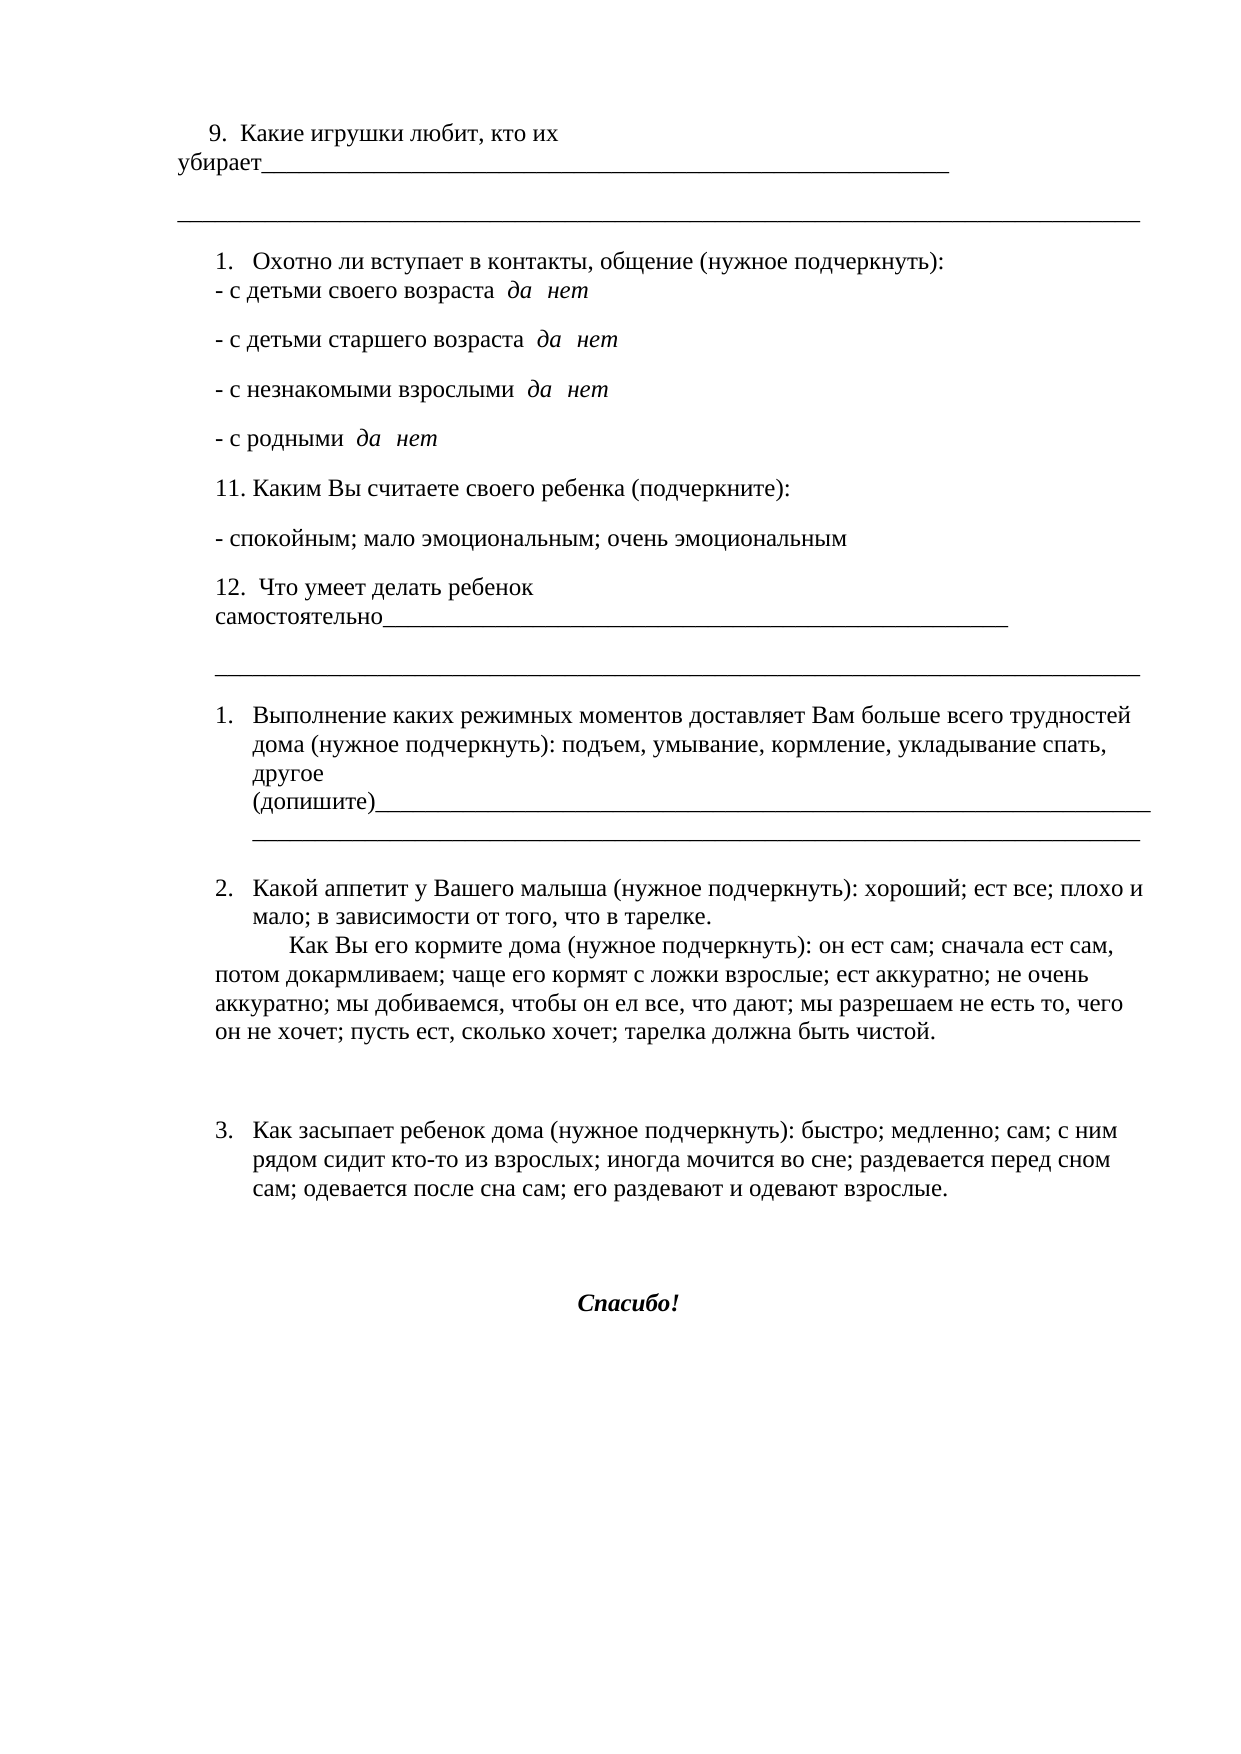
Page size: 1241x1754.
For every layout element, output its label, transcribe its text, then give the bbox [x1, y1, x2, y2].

text 12. Что умеет делать ребенок самостоятельно__________________________________________________ [215, 572, 1152, 630]
text - спокойным; мало эмоциональным; очень эмоциональным [215, 523, 1152, 551]
text - с детьми своего возраста да нет [215, 275, 1152, 303]
text 9. Какие игрушки любит, кто их убирает_______________________________________________________ [177, 118, 1152, 176]
text Как Вы его кормите дома (нужное подчеркнуть): он ест сам; сначала ест сам, потом докармливаем; чаще его кормят с ложки взрослые; ест аккуратно; не очень аккуратно; мы добиваемся, чтобы он ел все, что дают; мы разрешаем не есть то, чего он не хочет; пусть ест, сколько хочет; тарелка должна быть чистой. [215, 930, 1152, 1045]
list Какой аппетит у Вашего малыша (нужное подчеркнуть): хороший; ест все; плохо и мало; в зависимости от того, что в тарелке. [215, 873, 1152, 930]
list Охотно ли вступает в контакты, общение (нужное подчеркнуть): [215, 246, 1152, 275]
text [177, 196, 1152, 225]
list Как засыпает ребенок дома (нужное подчеркнуть): быстро; медленно; сам; с ним рядом сидит кто-то из взрослых; иногда мочится во сне; раздевается перед сном сам; одевается после сна сам; его раздевают и одевают взрослые. [215, 1116, 1152, 1202]
text - с незнакомыми взрослыми да нет [215, 374, 1152, 403]
text Спасибо! [177, 1288, 1152, 1317]
text 11. Каким Вы считаете своего ребенка (подчеркните): [215, 473, 1152, 502]
list Выполнение каких режимных моментов доставляет Вам больше всего трудностей дома (нужное подчеркнуть): подъем, умывание, кормление, укладывание спать, другое (допишите)_____________________________________________________________________________________________________________________________________ [215, 700, 1152, 844]
text - с родными да нет [215, 423, 1152, 452]
text - с детьми старшего возраста да нет [215, 324, 1152, 353]
text __________________________________________________________________________ [215, 651, 1152, 679]
